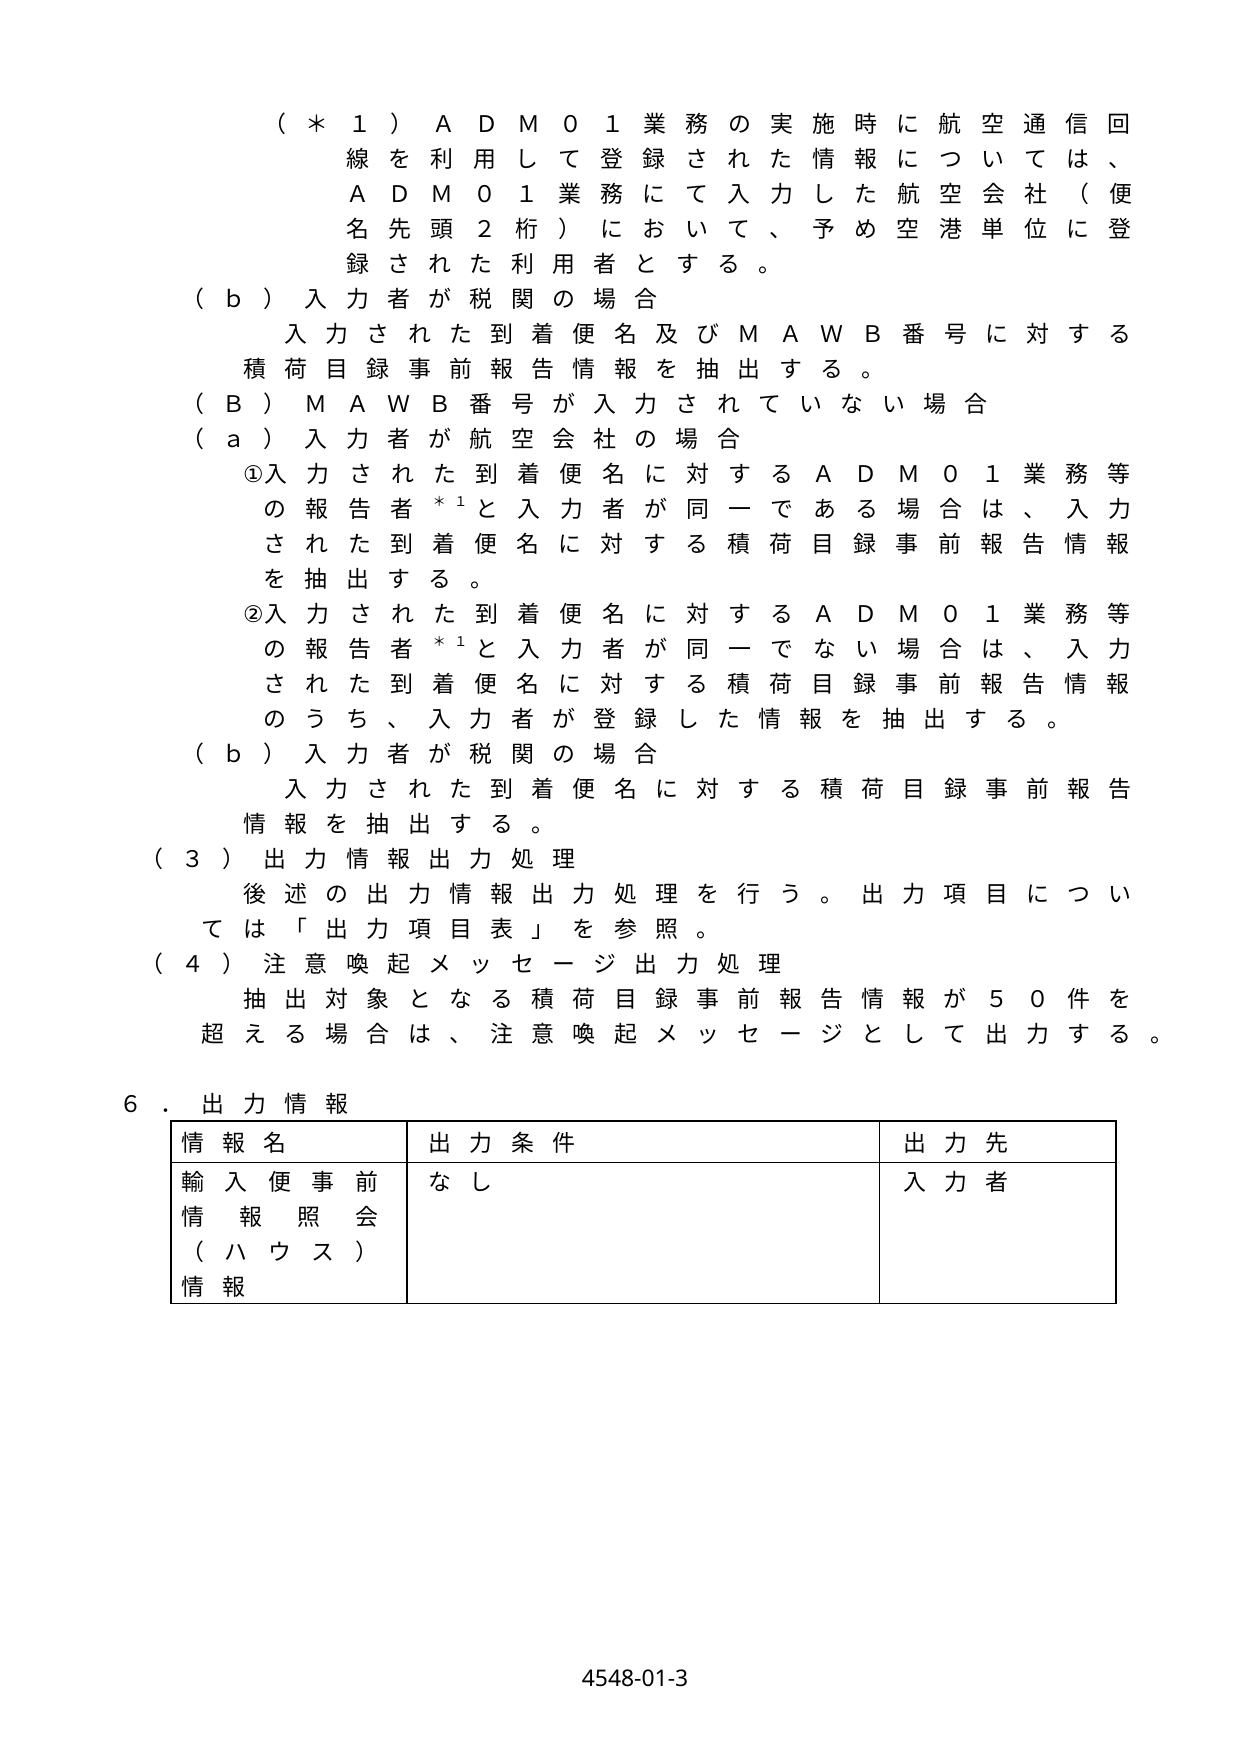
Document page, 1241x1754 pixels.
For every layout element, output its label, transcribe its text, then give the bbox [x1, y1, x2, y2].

table_header 出力先 [880, 1122, 1115, 1162]
text （＊１）ＡＤＭ０１業務の実施時に航空通信回線を利用して登録された情報については、ＡＤＭ０１業務にて入力した航空会社（便名先頭２桁）において、予め空港単位に登録された利用者とする。 [248, 105, 1150, 280]
table_header 情報名 [172, 1122, 406, 1162]
text 入力された到着便名及びＭＡＷＢ番号に対する積荷目録事前報告情報を抽出する。 [237, 315, 1150, 385]
text 後述の出力情報出力処理を行う。出力項目については「出力項目表」を参照。 [193, 875, 1150, 945]
text （ｂ）入力者が税関の場合 [119, 280, 1150, 315]
table_header 出力条件 [408, 1122, 879, 1162]
text 抽出対象となる積荷目録事前報告情報が５０件を超える場合は、注意喚起メッセージとして出力する。 [193, 980, 1150, 1050]
table_cell なし [408, 1163, 879, 1303]
text ②入力された到着便名に対するＡＤＭ０１業務等の報告者＊１と入力者が同一でない場合は、入力された到着便名に対する積荷目録事前報告情報のうち、入力者が登録した情報を抽出する。 [238, 595, 1150, 735]
text （４）注意喚起メッセージ出力処理 [119, 945, 1150, 980]
text ６．出力情報 [119, 1085, 1150, 1120]
text （ｂ）入力者が税関の場合 [119, 735, 1150, 770]
text （ａ）入力者が航空会社の場合 [119, 420, 1150, 455]
text 入力された到着便名に対する積荷目録事前報告情報を抽出する。 [237, 770, 1150, 840]
text （３）出力情報出力処理 [119, 840, 1150, 875]
table_cell 入力者 [880, 1163, 1115, 1303]
text （Ｂ）ＭＡＷＢ番号が入力されていない場合 [119, 385, 1150, 420]
text ①入力された到着便名に対するＡＤＭ０１業務等の報告者＊１と入力者が同一である場合は、入力された到着便名に対する積荷目録事前報告情報を抽出する。 [238, 455, 1150, 595]
table_cell 輸入便事前情報照会（ハウス）情報 [172, 1163, 406, 1303]
